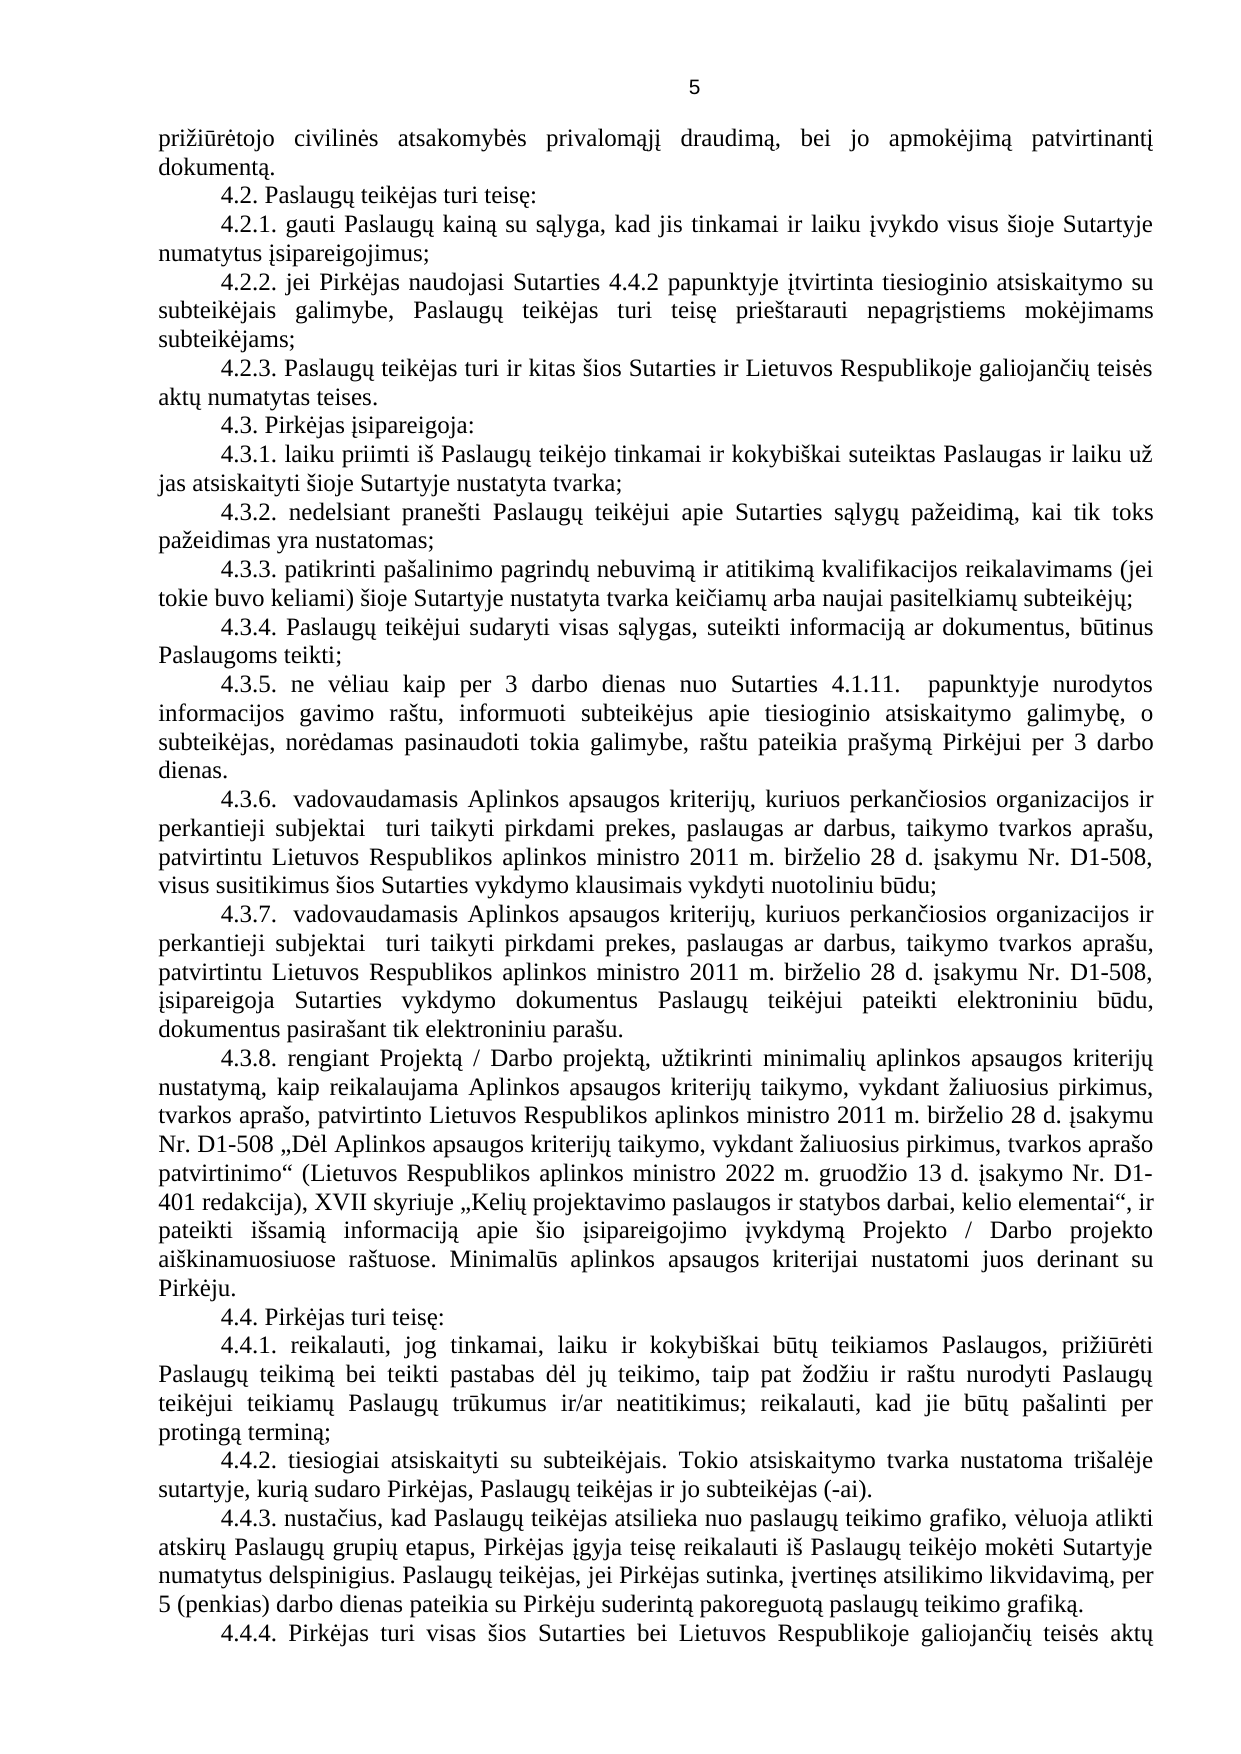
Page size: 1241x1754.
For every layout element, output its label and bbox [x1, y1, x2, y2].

table_cell [147, 123, 1166, 1647]
